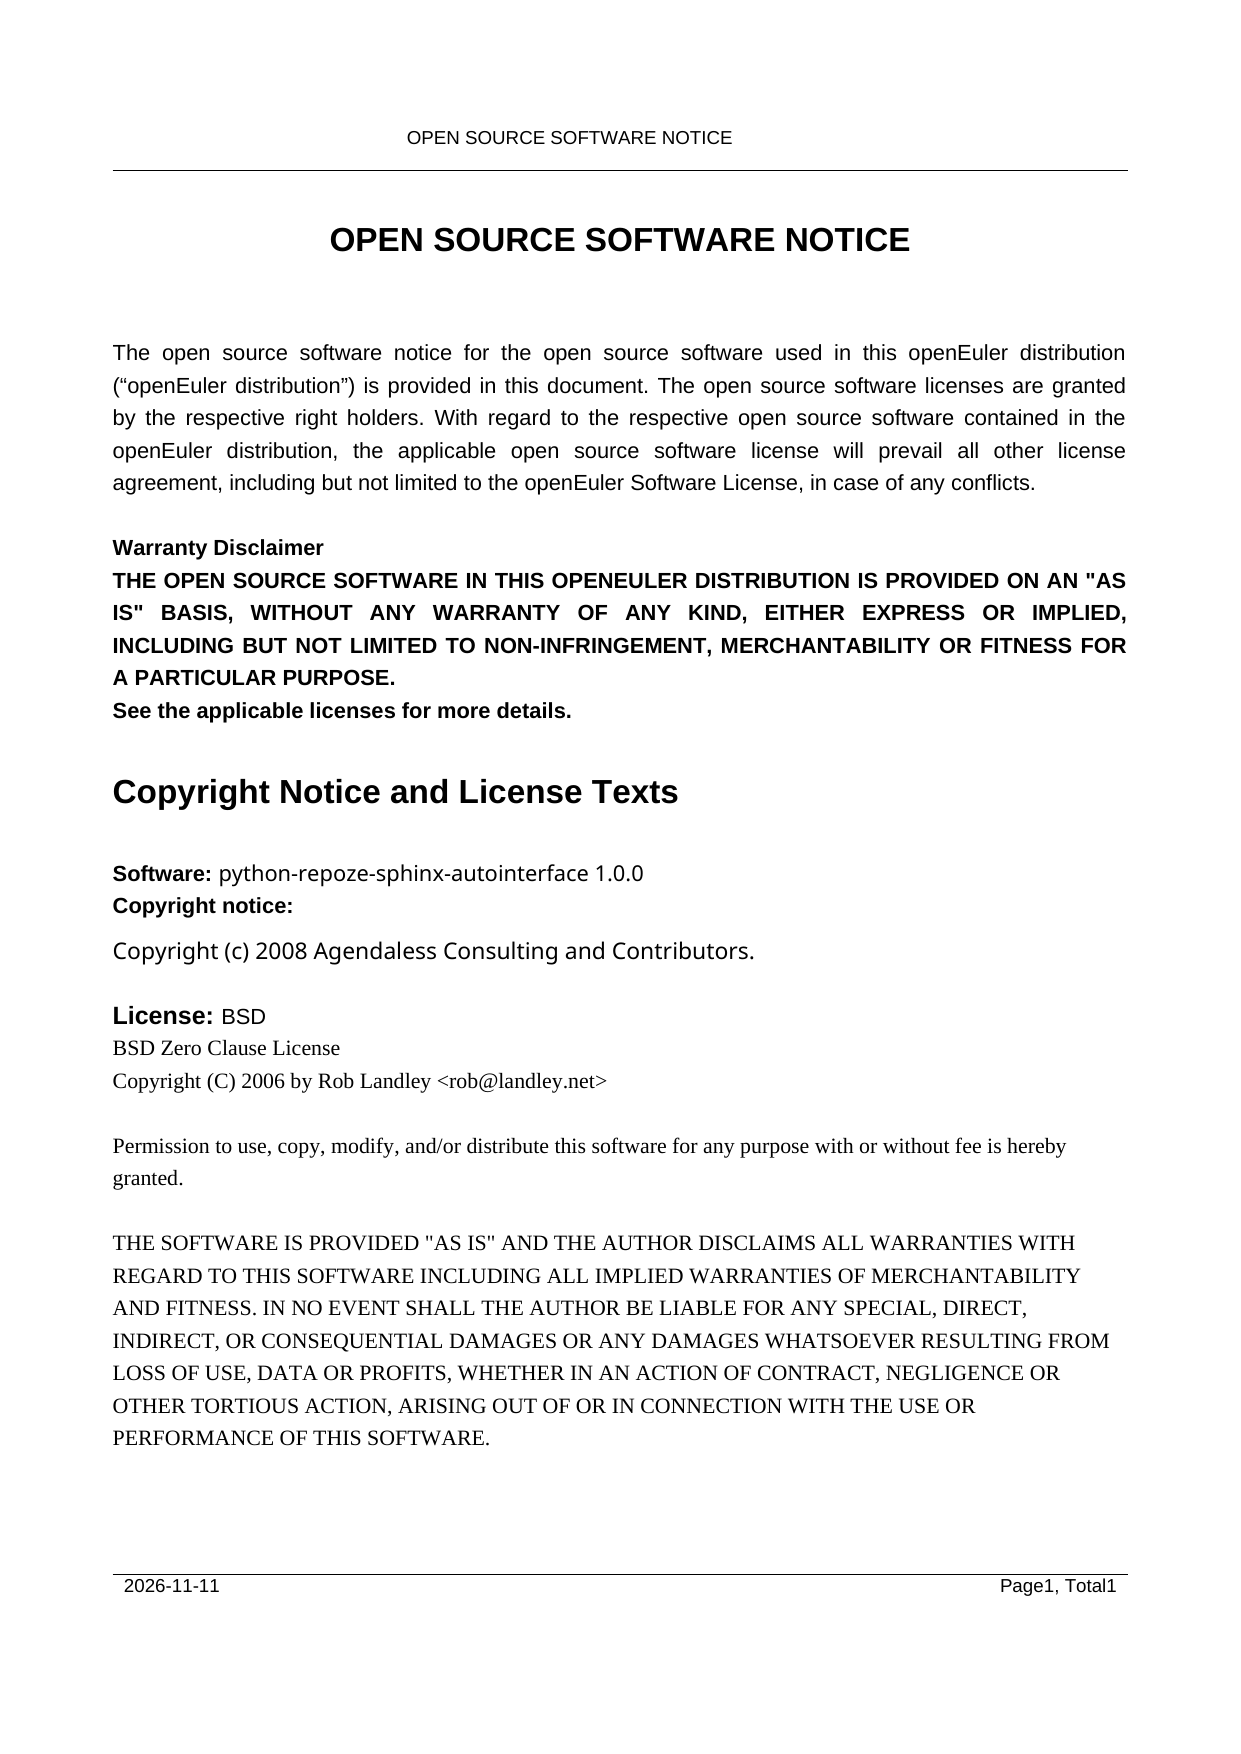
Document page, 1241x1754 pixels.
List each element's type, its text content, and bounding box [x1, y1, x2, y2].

text Copyright Notice and License Texts [112, 759, 1128, 824]
text The open source software notice for the open source software used in this openEuler distribution (“openEuler distribution”) is provided in this document. The open source software licenses are granted by the respective right holders. With regard to the respective open source software contained in the openEuler distribution, the applicable open source software license will prevail all other license agreement, including but not limited to the openEuler Software License, in case of any conflicts. [112, 336, 1128, 499]
text Warranty Disclaimer [112, 531, 1128, 564]
title Software: python-repoze-sphinx-autointerface 1.0.0 [112, 856, 1128, 889]
text OPEN SOURCE SOFTWARE NOTICE [112, 206, 1128, 271]
text BSD Zero Clause License Copyright (C) 2006 by Rob Landley <rob@landley.net> Permission to use, copy, modify, and/or distribute this software for any purpose with or without fee is hereby granted. THE SOFTWARE IS PROVIDED "AS IS" AND THE AUTHOR DISCLAIMS ALL WARRANTIES WITH REGARD TO THIS SOFTWARE INCLUDING ALL IMPLIED WARRANTIES OF MERCHANTABILITY AND FITNESS. IN NO EVENT SHALL THE AUTHOR BE LIABLE FOR ANY SPECIAL, DIRECT, INDIRECT, OR CONSEQUENTIAL DAMAGES OR ANY DAMAGES WHATSOEVER RESULTING FROM LOSS OF USE, DATA OR PROFITS, WHETHER IN AN ACTION OF CONTRACT, NEGLIGENCE OR OTHER TORTIOUS ACTION, ARISING OUT OF OR IN CONNECTION WITH THE USE OR PERFORMANCE OF THIS SOFTWARE. [112, 1031, 1128, 1486]
text Copyright (c) 2008 Agendaless Consulting and Contributors. [112, 934, 1128, 999]
text Copyright notice: [112, 889, 1128, 921]
text THE OPEN SOURCE SOFTWARE IN THIS OPENEULER DISTRIBUTION IS PROVIDED ON AN "AS IS" BASIS, WITHOUT ANY WARRANTY OF ANY KIND, EITHER EXPRESS OR IMPLIED, INCLUDING BUT NOT LIMITED TO NON-INFRINGEMENT, MERCHANTABILITY OR FITNESS FOR A PARTICULAR PURPOSE. See the applicable licenses for more details. [112, 564, 1128, 726]
text License: BSD [112, 999, 1128, 1031]
